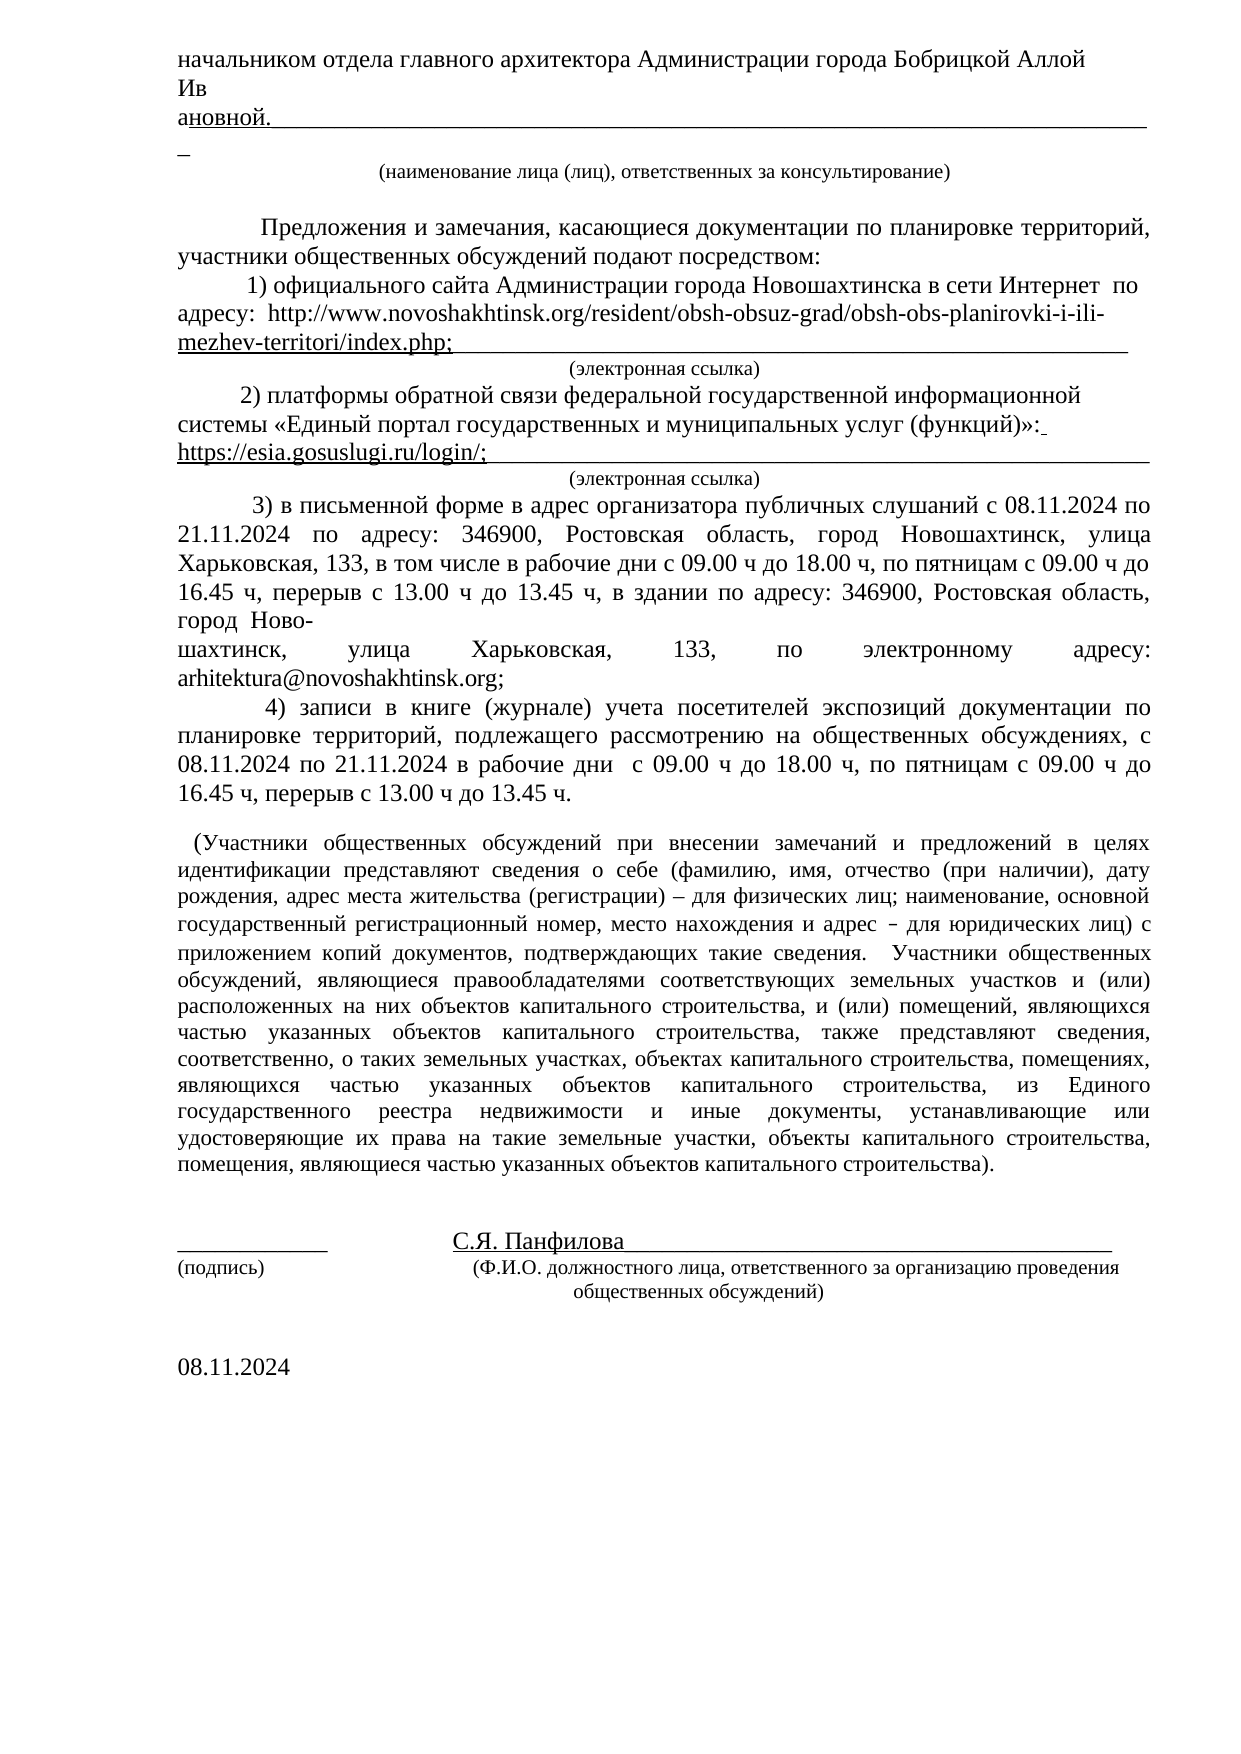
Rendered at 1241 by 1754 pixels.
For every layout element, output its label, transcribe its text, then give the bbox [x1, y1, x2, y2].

text (подпись) (Ф.И.О. должностного лица, ответственного за организацию проведения [177, 1255, 1152, 1279]
text (электронная ссылка) [177, 356, 1152, 380]
text общественных обсуждений) [177, 1279, 1152, 1303]
text (Участники общественных обсуждений при внесении замечаний и предложений в целях идентификации представляют сведения о себе (фамилию, имя, отчество (при наличии), дату рождения, адрес места жительства (регистрации) – для физических лиц; наименование, основной государственный регистрационный номер, место нахождения и адрес – для юридических лиц) с приложением копий документов, подтверждающих такие сведения. Участники общественных обсуждений, являющиеся правообладателями соответствующих земельных участков и (или) расположенных на них объектов капитального строительства, и (или) помещений, являющихся частью указанных объектов капитального строительства, также представляют сведения, соответственно, о таких земельных участках, объектах капитального строительства, помещениях, являющихся частью указанных объектов капитального строительства, из Единого государственного реестра недвижимости и иные документы, устанавливающие или удостоверяющие их права на такие земельные участки, объекты капитального строительства, помещения, являющиеся частью указанных объектов капитального строительства). [177, 827, 1152, 1176]
text 3) в письменной форме в адрес организатора публичных слушаний с 08.11.2024 по 21.11.2024 по адресу: 346900, Ростовская область, город Новошахтинск, улица Харьковская, 133, в том числе в рабочие дни с 09.00 ч до 18.00 ч, по пятницам с 09.00 ч до 16.45 ч, перерыв с 13.00 ч до 13.45 ч, в здании по адресу: 346900, Ростовская область, город Ново- [177, 490, 1152, 634]
text 1) официального сайта Администрации города Новошахтинска в сети Интернет по адресу: http://www.novoshakhtinsk.org/resident/obsh-obsuz-grad/obsh-obs-planirovki-i-ili-mezhev-territori/index.php;______________________________________________________ [177, 270, 1152, 356]
text (наименование лица (лиц), ответственных за консультирование) [177, 159, 1152, 183]
text 2) платформы обратной связи федеральной государственной информационной системы «Единый портал государственных и муниципальных услуг (функций)»: https://esia.gosuslugi.ru/login/;_____________________________________________________ [177, 380, 1152, 466]
text 4) записи в книге (журнале) учета посетителей экспозиций документации по планировке территорий, подлежащего рассмотрению на общественных обсуждениях, с 08.11.2024 по 21.11.2024 в рабочие дни с 09.00 ч до 18.00 ч, по пятницам с 09.00 ч до 16.45 ч, перерыв с 13.00 ч до 13.45 ч. [177, 692, 1152, 807]
text (электронная ссылка) [177, 466, 1152, 490]
text 08.11.2024 [177, 1352, 1181, 1381]
text Предложения и замечания, касающиеся документации по планировке территорий, участники общественных обсуждений подают посредством: [177, 212, 1152, 270]
text шахтинск, улица Харьковская, 133, по электронному адресу: arhitektura@novoshakhtinsk.org; [177, 634, 1152, 692]
text ____________ С.Я. Панфилова_______________________________________ [177, 1226, 1152, 1255]
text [177, 44, 1152, 159]
